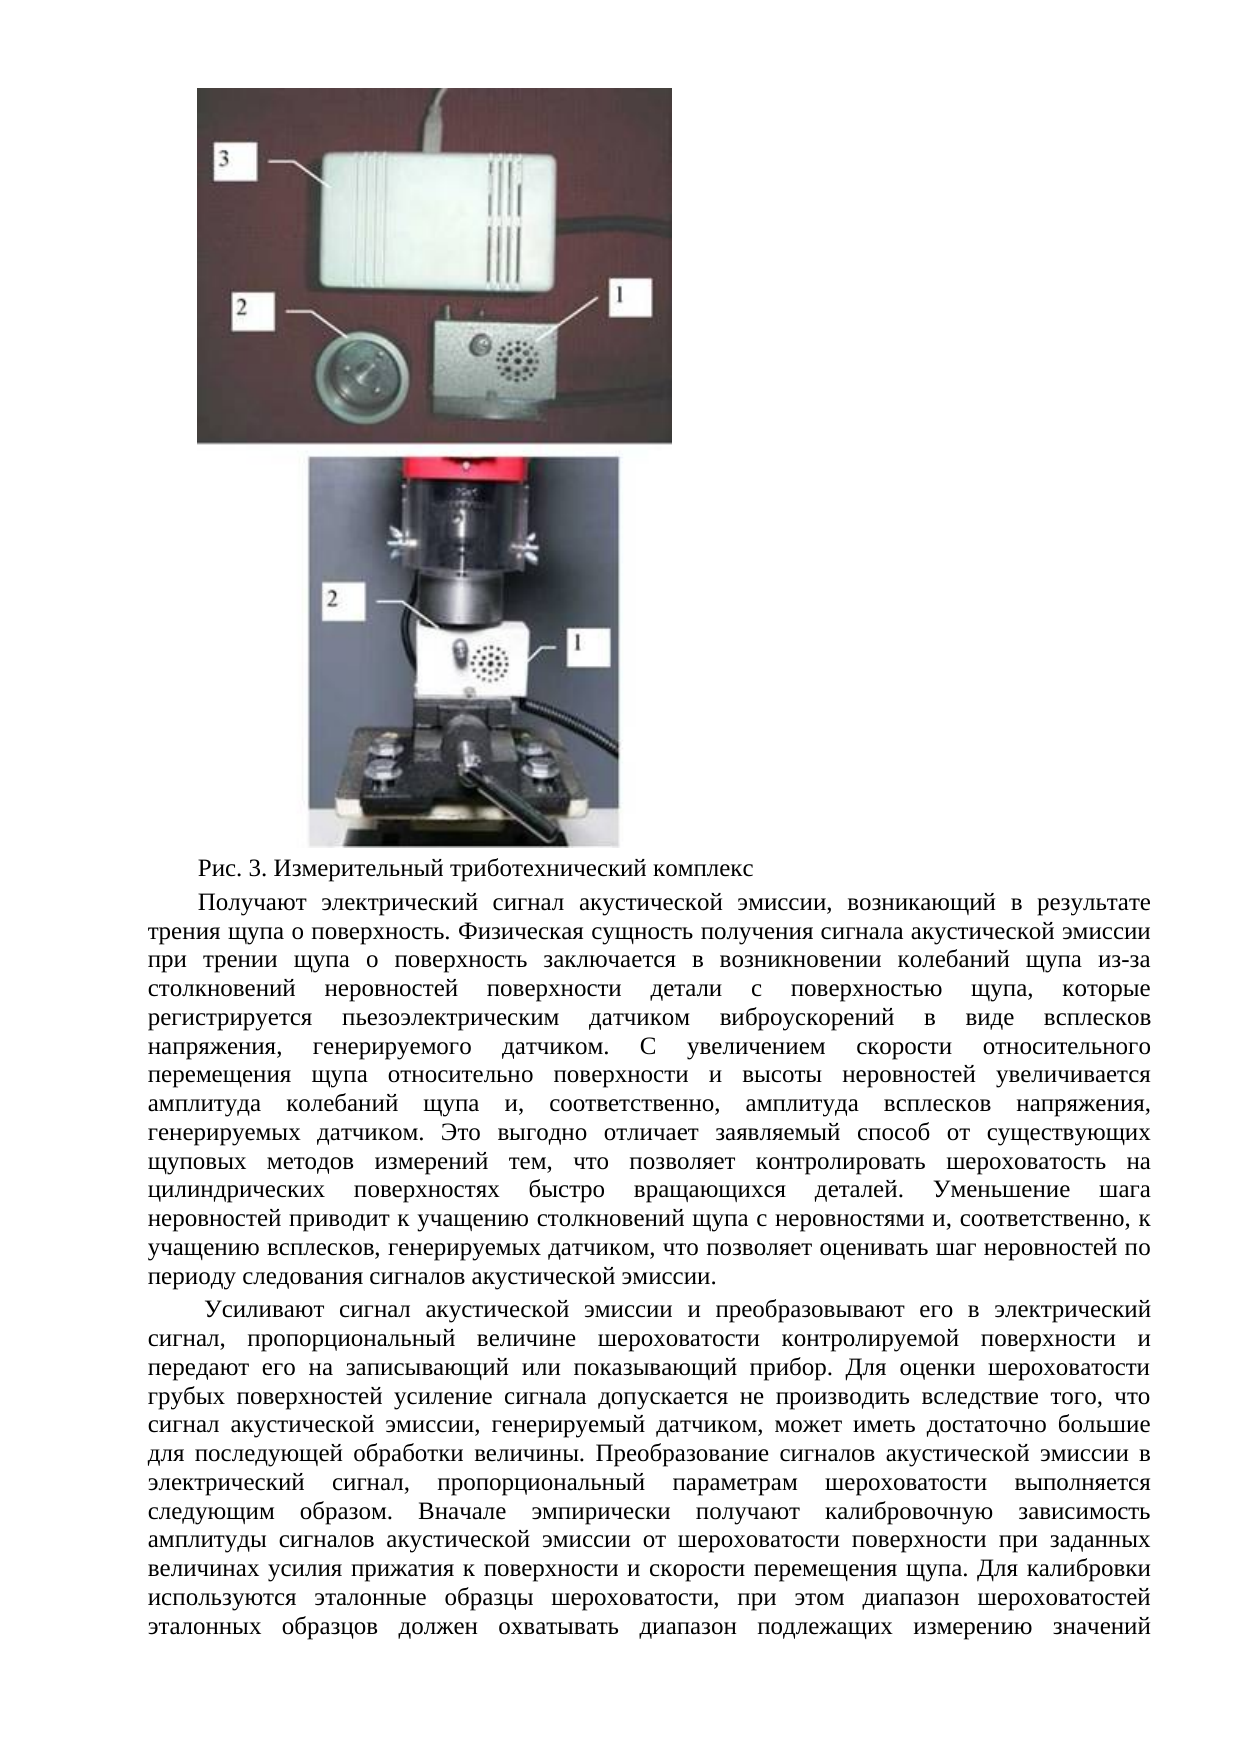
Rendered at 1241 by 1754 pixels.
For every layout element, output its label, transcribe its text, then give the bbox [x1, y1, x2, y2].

text Рис. 3. Измерительный триботехнический комплекс [148, 853, 1152, 882]
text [148, 1294, 1152, 1639]
text Получают электрический сигнал акустической эмиссии, возникающий в результате трения щупа о поверхность. Физическая сущность получения сигнала акустической эмиссии при трении щупа о поверхность заключается в возникновении колебаний щупа из-за столкновений неровностей поверхности детали с поверхностью щупа, которые регистрируется пьезоэлектрическим датчиком виброускорений в виде всплесков напряжения, генерируемого датчиком. С увеличением скорости относительного перемещения щупа относительно поверхности и высоты неровностей увеличивается амплитуда колебаний щупа и, соответственно, амплитуда всплесков напряжения, генерируемых датчиком. Это выгодно отличает заявляемый способ от существующих щуповых методов измерений тем, что позволяет контролировать шероховатость на цилиндрических поверхностях быстро вращающихся деталей. Уменьшение шага неровностей приводит к учащению столкновений щупа с неровностями и, соответственно, к учащению всплесков, генерируемых датчиком, что позволяет оценивать шаг неровностей по периоду следования сигналов акустической эмиссии. [148, 887, 1152, 1289]
picture [197, 88, 672, 848]
